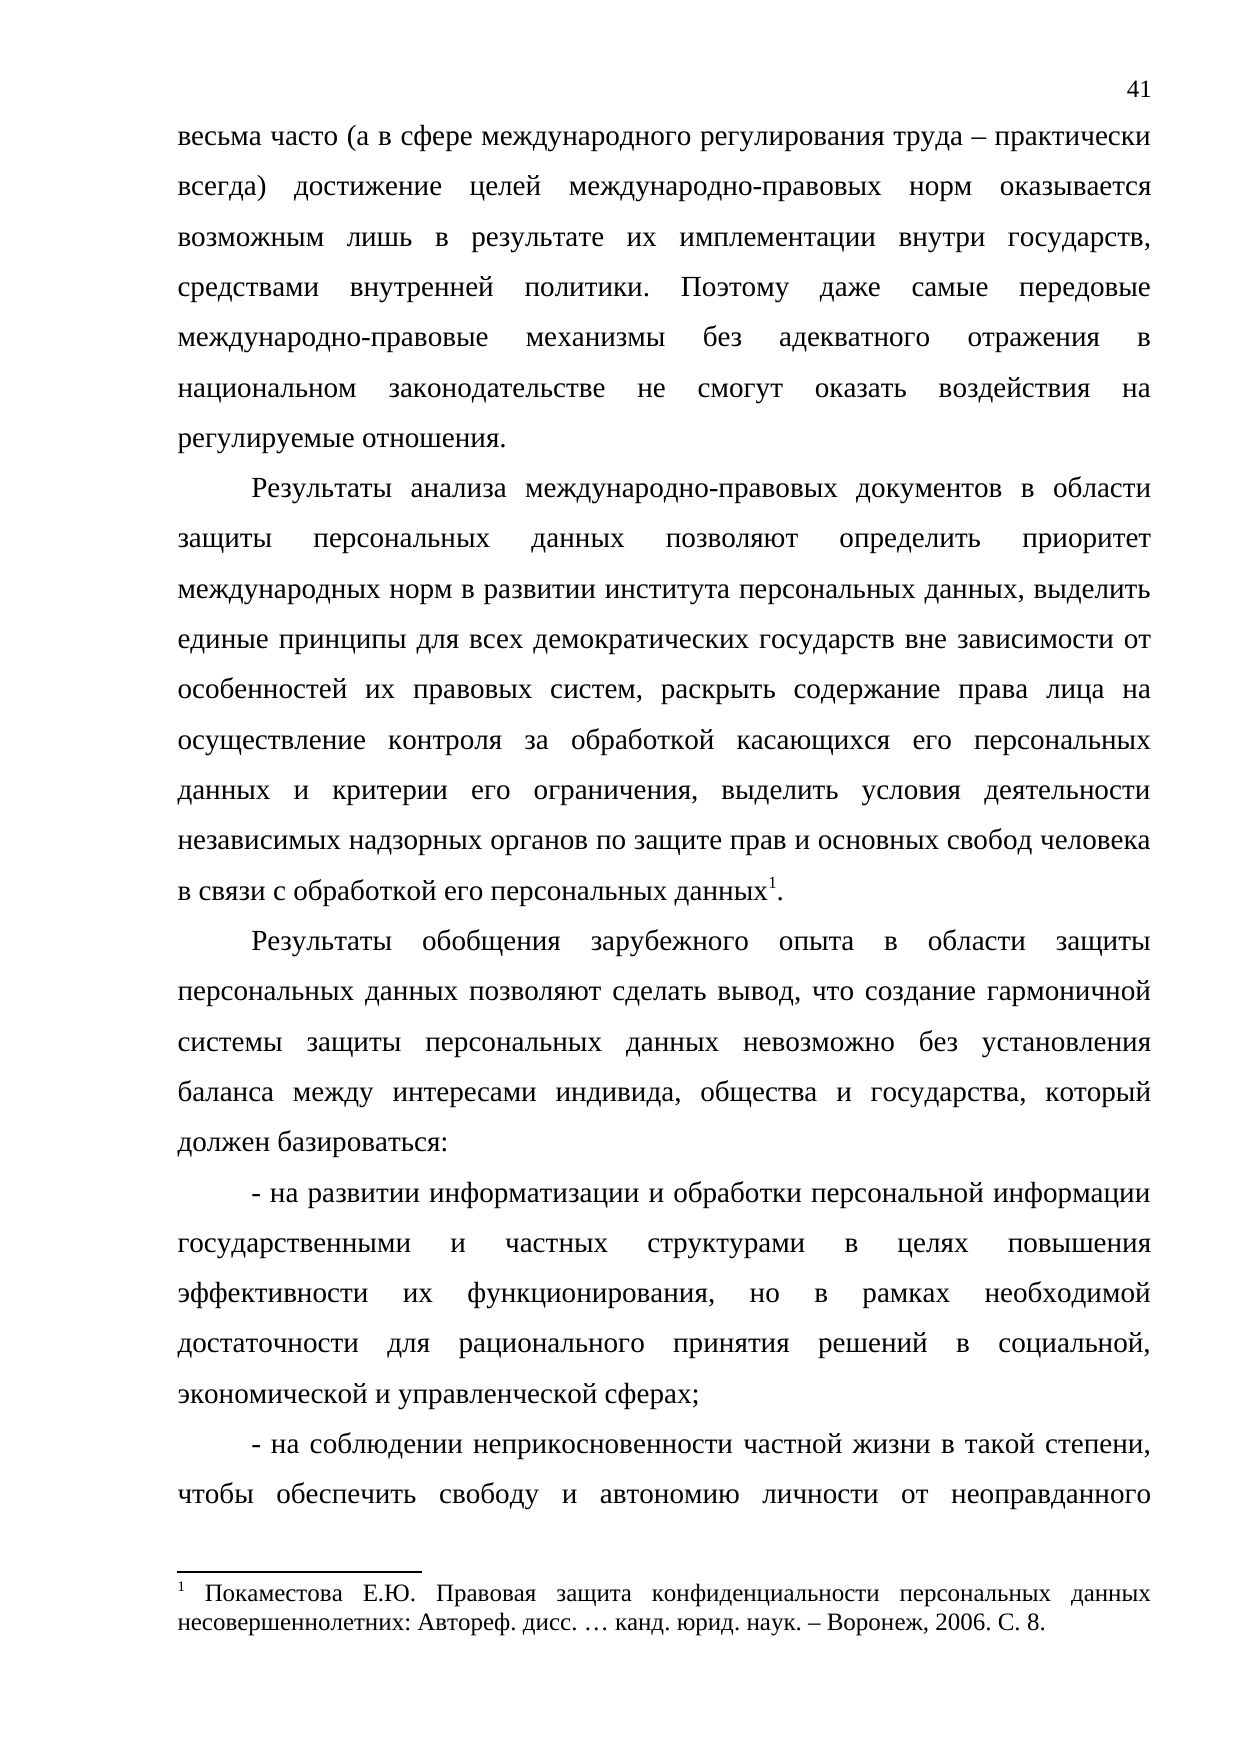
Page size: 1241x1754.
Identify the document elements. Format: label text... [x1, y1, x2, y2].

text Результаты анализа международно-правовых документов в области защиты персональных данных позволяют определить приоритет международных норм в развитии института персональных данных, выделить единые принципы для всех демократических государств вне зависимости от особенностей их правовых систем, раскрыть содержание права лица на осуществление контроля за обработкой касающихся его персональных данных и критерии его ограничения, выделить условия деятельности независимых надзорных органов по защите прав и основных свобод человека в связи с обработкой его персональных данных. [177, 470, 1152, 906]
text Результаты обобщения зарубежного опыта в области защиты персональных данных позволяют сделать вывод, что создание гармоничной системы защиты персональных данных невозможно без установления баланса между интересами индивида, общества и государства, который должен базироваться: [177, 923, 1152, 1158]
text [177, 1426, 1152, 1510]
text - на развитии информатизации и обработки персональной информации государственными и частных структурами в целях повышения эффективности их функционирования, но в рамках необходимой достаточности для рационального принятия решений в социальной, экономической и управленческой сферах; [177, 1175, 1152, 1409]
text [177, 118, 1152, 453]
